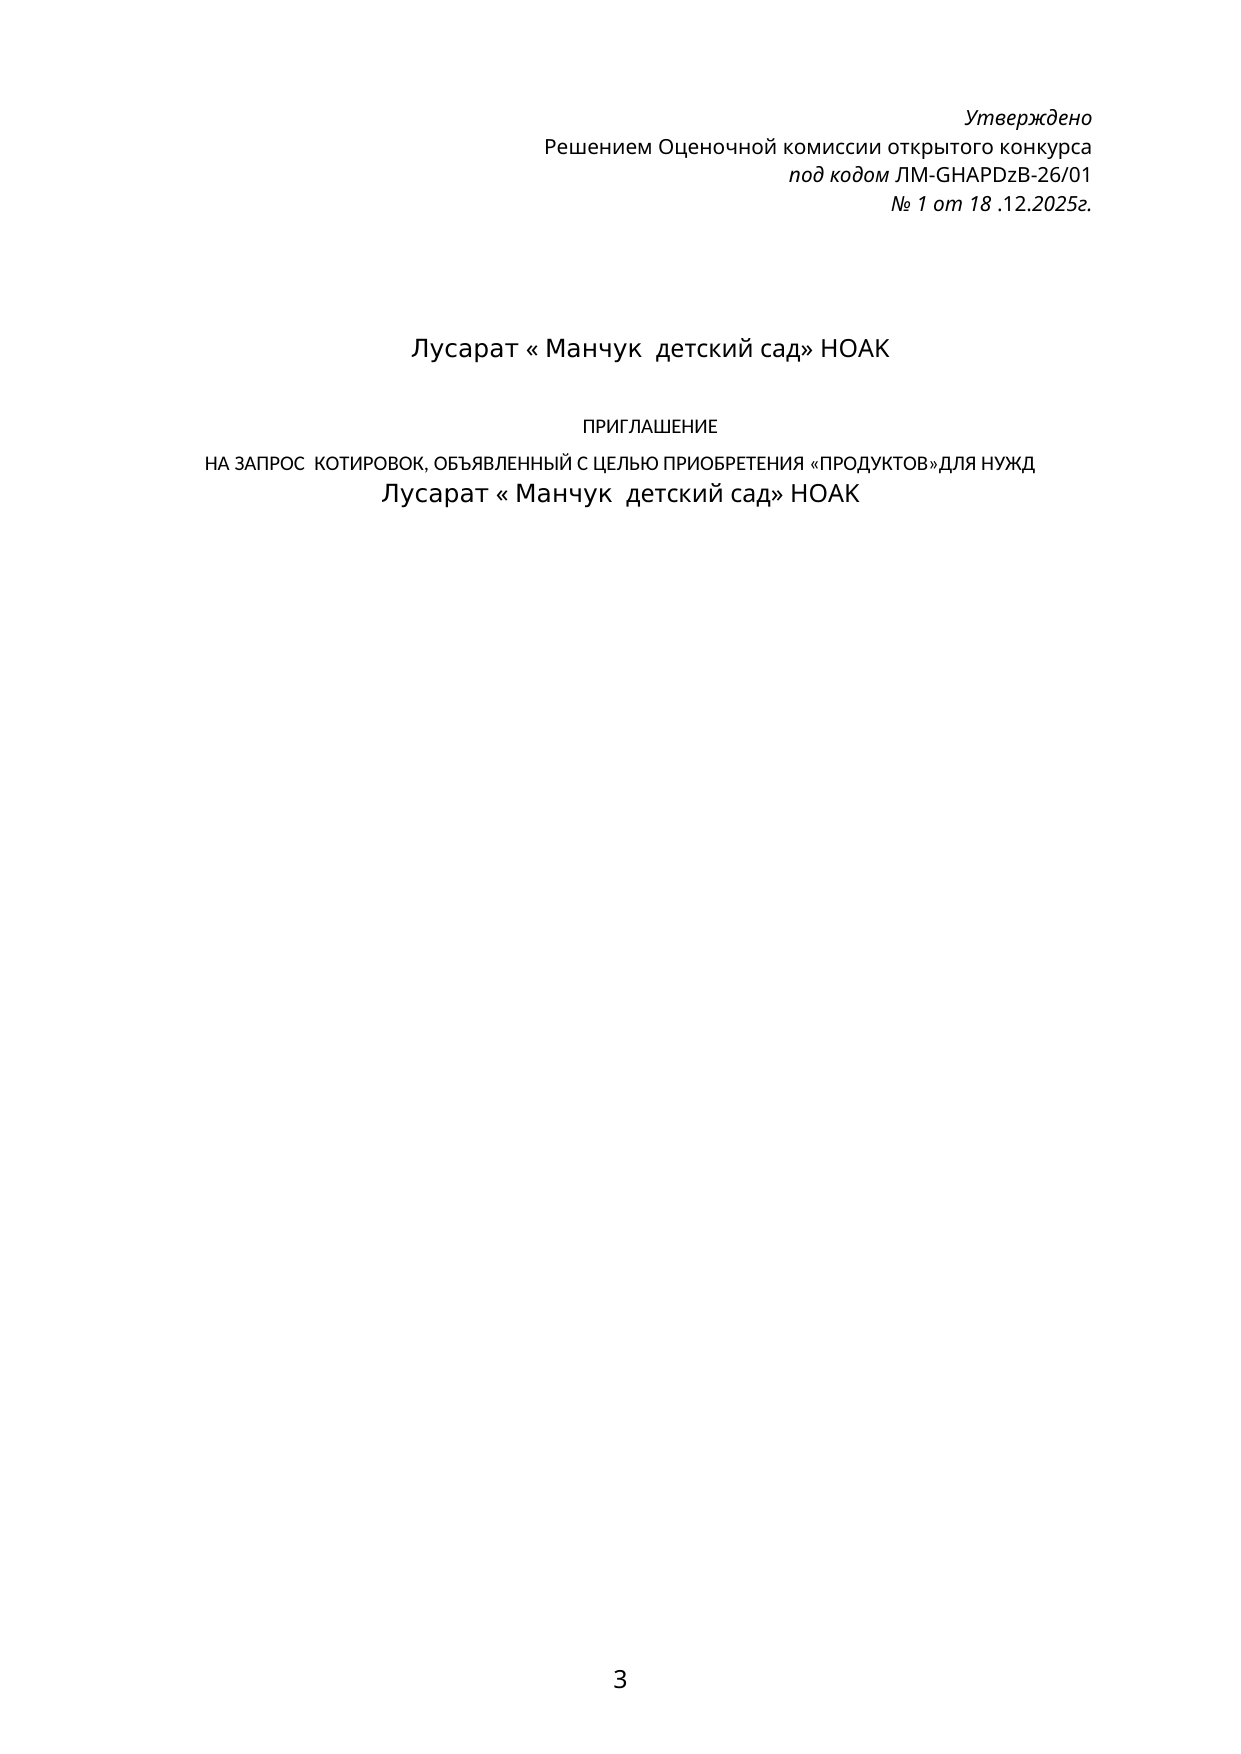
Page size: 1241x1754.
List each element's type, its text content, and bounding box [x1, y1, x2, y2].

text Лусарат « Манчук детский сад» HOAK [148, 331, 1093, 365]
text Утверждено [148, 103, 1092, 132]
text Лусарат « Манчук детский сад» HOAK [148, 476, 1092, 510]
text Решением Оценочной комиссии открытого конкурса под кодом ЛM-GHAPDzB-26/01 № 1 от 18 .12.2025г. [148, 132, 1092, 217]
text НА ЗАПРОС КОТИРОВОК, ОБЪЯВЛЕННЫЙ С ЦЕЛЬЮ ПРИОБРЕТЕНИЯ «ПРОДУКТОВ»ДЛЯ НУЖД [148, 438, 1092, 476]
text ПРИГЛАШЕНИЕ [148, 413, 1093, 438]
